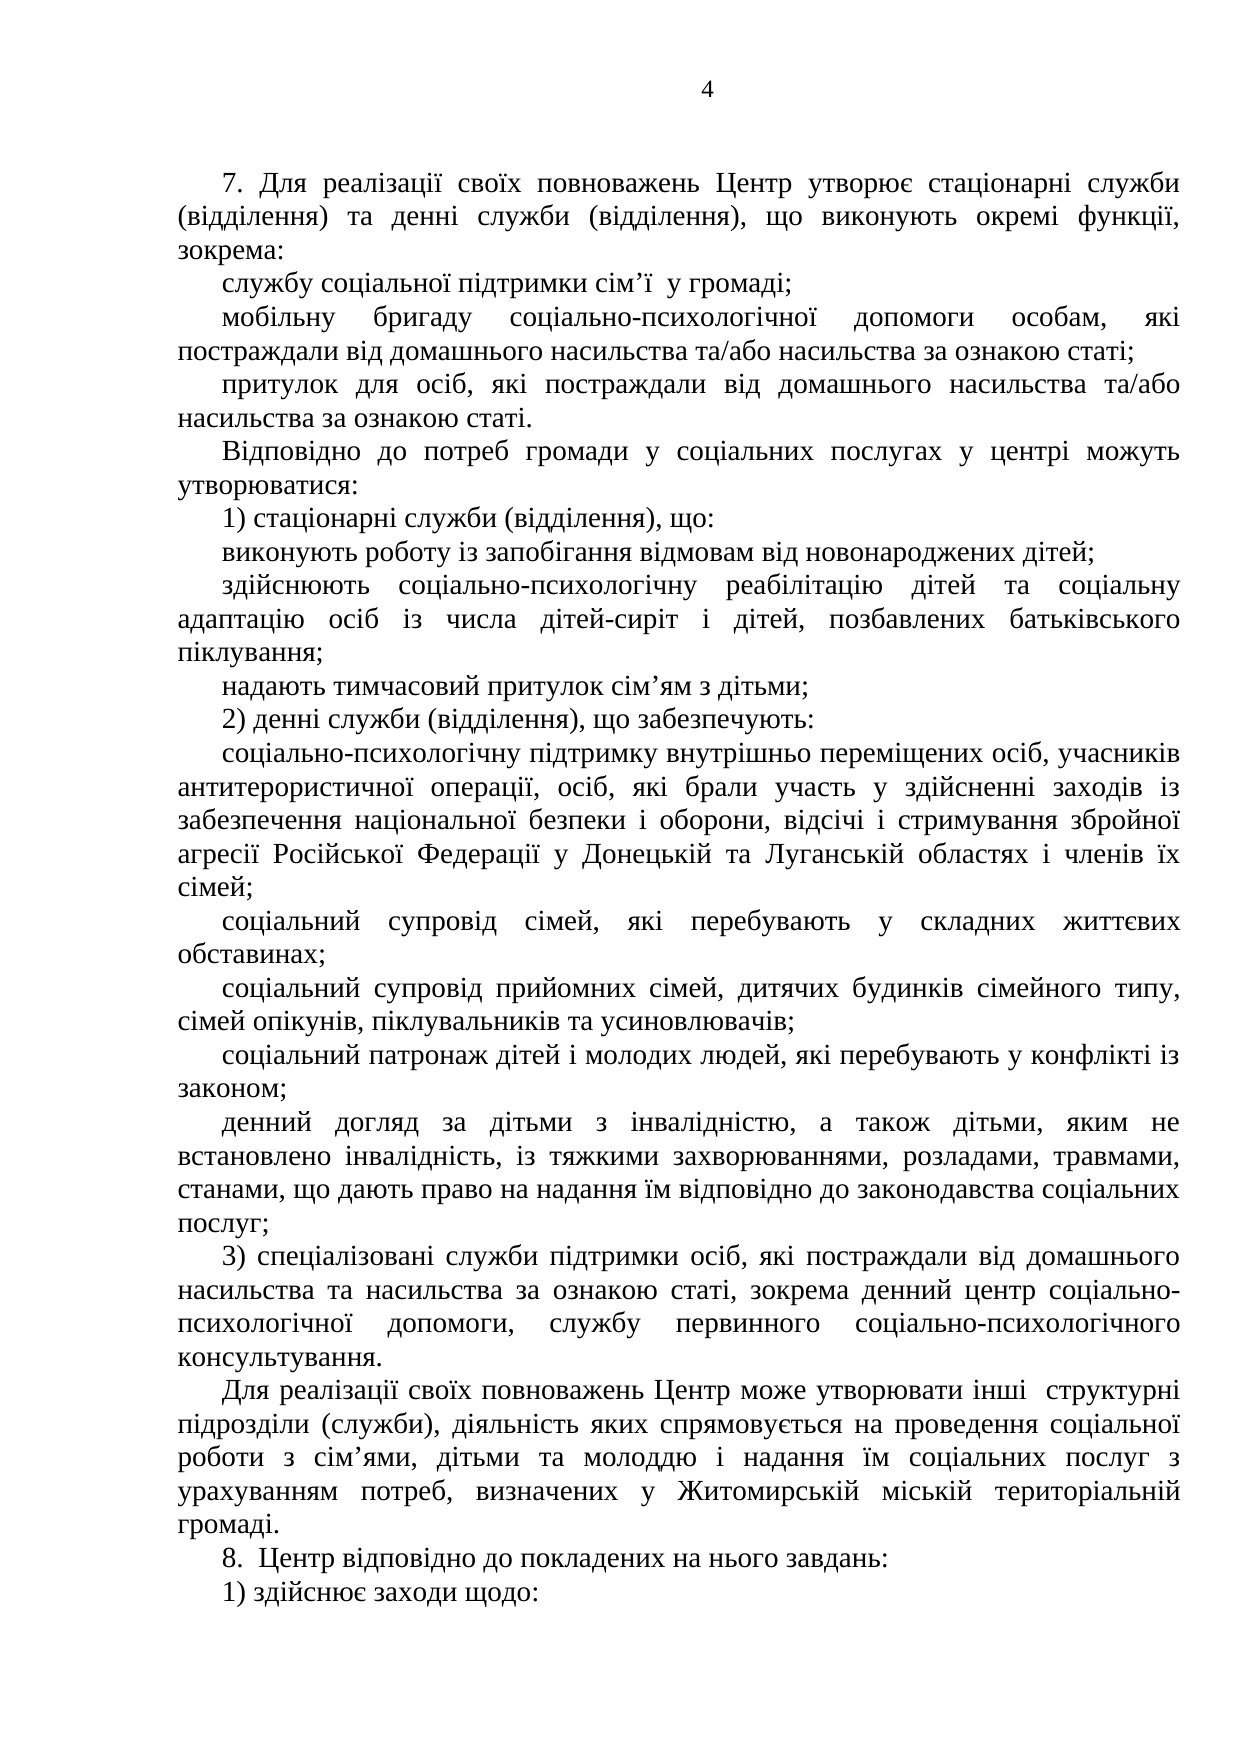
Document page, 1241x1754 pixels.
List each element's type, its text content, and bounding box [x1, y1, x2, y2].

text 8. Центр відповідно до покладених на нього завдань: [177, 1540, 1181, 1574]
text денний догляд за дітьми з інвалідністю, а також дітьми, яким не встановлено інвалідність, із тяжкими захворюваннями, розладами, травмами, станами, що дають право на надання їм відповідно до законодавства соціальних послуг; [177, 1104, 1181, 1238]
text надають тимчасовий притулок сім’ям з дітьми; [177, 668, 1181, 702]
text Для реалізації своїх повноважень Центр може утворювати інші структурні підрозділи (служби), діяльність яких спрямовується на проведення соціальної роботи з сім’ями, дітьми та молоддю і надання їм соціальних послуг з урахуванням потреб, визначених у Житомирській міській територіальній громаді. [177, 1372, 1181, 1540]
text 1) здійснює заходи щодо: [177, 1574, 1181, 1607]
text Відповідно до потреб громади у соціальних послугах у центрі можуть утворюватися: [177, 433, 1181, 500]
text здійснюють соціально-психологічну реабілітацію дітей та соціальну адаптацію осіб із числа дітей-сиріт і дітей, позбавлених батьківського піклування; [177, 567, 1181, 668]
text соціальний супровід сімей, які перебувають у складних життєвих обставинах; [177, 903, 1181, 970]
text виконують роботу із запобігання відмовам від новонароджених дітей; [177, 534, 1181, 567]
text службу соціальної підтримки сім’ї у громаді; [177, 266, 1181, 299]
text соціальний супровід прийомних сімей, дитячих будинків сімейного типу, сімей опікунів, піклувальників та усиновлювачів; [177, 970, 1181, 1037]
text соціальний патронаж дітей і молодих людей, які перебувають у конфлікті із законом; [177, 1037, 1181, 1104]
text 1) стаціонарні служби (відділення), що: [177, 500, 1181, 534]
text мобільну бригаду соціально-психологічної допомоги особам, які постраждали від домашнього насильства та/або насильства за ознакою статі; [177, 299, 1181, 366]
text соціально-психологічну підтримку внутрішньо переміщених осіб, учасників антитерористичної операції, осіб, які брали участь у здійсненні заходів із забезпечення національної безпеки і оборони, відсічі і стримування збройної агресії Російської Федерації у Донецькій та Луганській областях і членів їх сімей; [177, 735, 1181, 903]
text 3) спеціалізовані служби підтримки осіб, які постраждали від домашнього насильства та насильства за ознакою статі, зокрема денний центр соціально-психологічної допомоги, службу первинного соціально-психологічного консультування. [177, 1238, 1181, 1372]
text 7. Для реалізації своїх повноважень Центр утворює стаціонарні служби (відділення) та денні служби (відділення), що виконують окремі функції, зокрема: [177, 165, 1181, 266]
text 2) денні служби (відділення), що забезпечують: [177, 702, 1181, 735]
text притулок для осіб, які постраждали від домашнього насильства та/або насильства за ознакою статі. [177, 366, 1181, 433]
